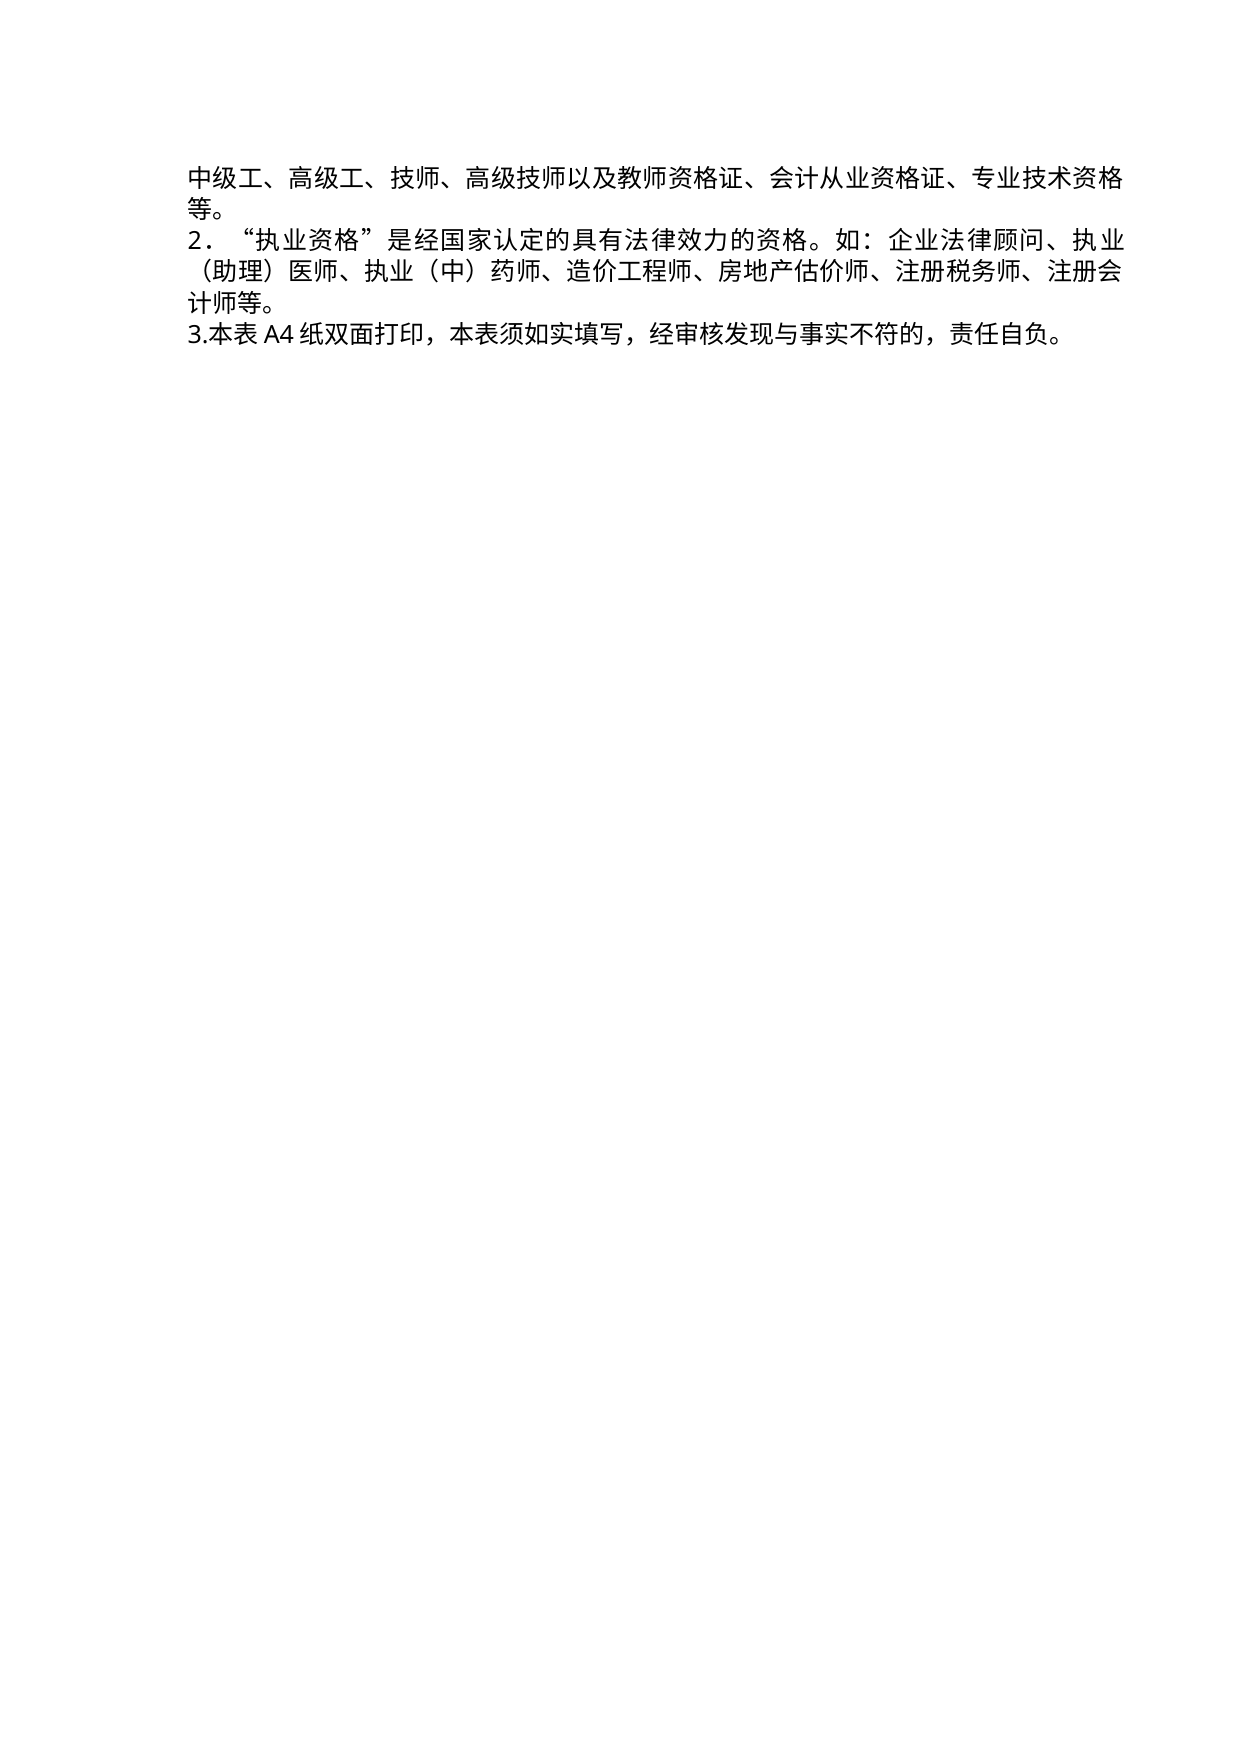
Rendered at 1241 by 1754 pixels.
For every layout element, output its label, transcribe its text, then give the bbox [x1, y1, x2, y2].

text 3.本表A4纸双面打印，本表须如实填写，经审核发现与事实不符的，责任自负。 [112, 318, 1140, 349]
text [112, 162, 1125, 224]
text 2．“执业资格”是经国家认定的具有法律效力的资格。如：企业法律顾问、执业（助理）医师、执业（中）药师、造价工程师、房地产估价师、注册税务师、注册会计师等。 [187, 224, 1125, 318]
